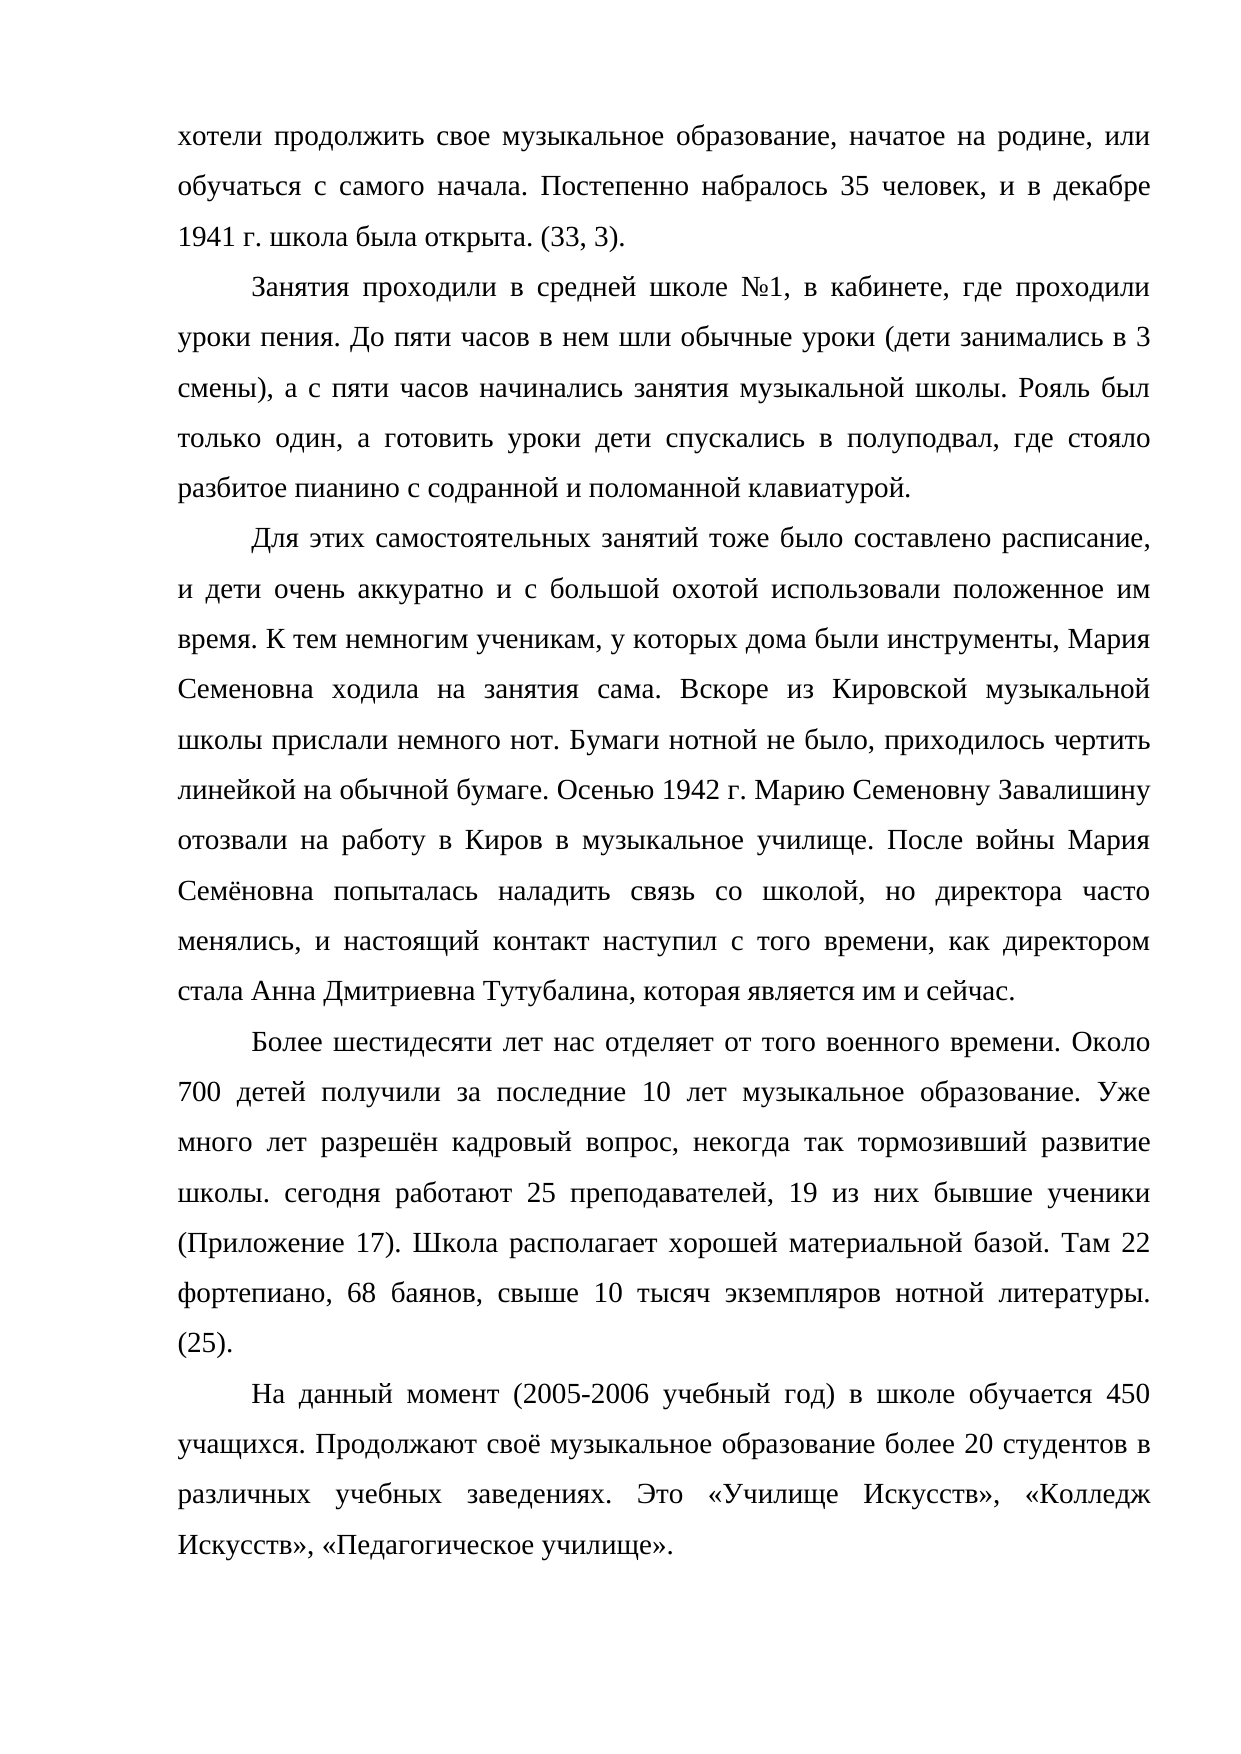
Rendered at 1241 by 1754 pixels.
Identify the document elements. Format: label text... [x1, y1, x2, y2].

text Для этих самостоятельных занятий тоже было составлено расписание, и дети очень аккуратно и с большой охотой использовали положенное им время. К тем немногим ученикам, у которых дома были инструменты, Мария Семеновна ходила на занятия сама. Вскоре из Кировской музыкальной школы прислали немного нот. Бумаги нотной не было, приходилось чертить линейкой на обычной бумаге. Осенью 1942 г. Марию Семеновну Завалишину отозвали на работу в Киров в музыкальное училище. После войны Мария Семёновна попыталась наладить связь со школой, но директора часто менялись, и настоящий контакт наступил с того времени, как директором стала Анна Дмитриевна Тутубалина, которая является им и сейчас. [177, 521, 1152, 1007]
text Более шестидесяти лет нас отделяет от того военного времени. Около 700 детей получили за последние 10 лет музыкальное образование. Уже много лет разрешён кадровый вопрос, некогда так тормозивший развитие школы. сегодня работают 25 преподавателей, 19 из них бывшие ученики (Приложение 17). Школа располагает хорошей материальной базой. Там 22 фортепиано, 68 баянов, свыше 10 тысяч экземпляров нотной литературы. (25). [177, 1024, 1152, 1359]
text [177, 118, 1152, 252]
text На данный момент (2005-2006 учебный год) в школе обучается 450 учащихся. Продолжают своё музыкальное образование более 20 студентов в различных учебных заведениях. Это «Училище Искусств», «Колледж Искусств», «Педагогическое училище». [177, 1376, 1152, 1560]
text Занятия проходили в средней школе №1, в кабинете, где проходили уроки пения. До пяти часов в нем шли обычные уроки (дети занимались в 3 смены), а с пяти часов начинались занятия музыкальной школы. Рояль был только один, а готовить уроки дети спускались в полуподвал, где стояло разбитое пианино с содранной и поломанной клавиатурой. [177, 269, 1152, 504]
